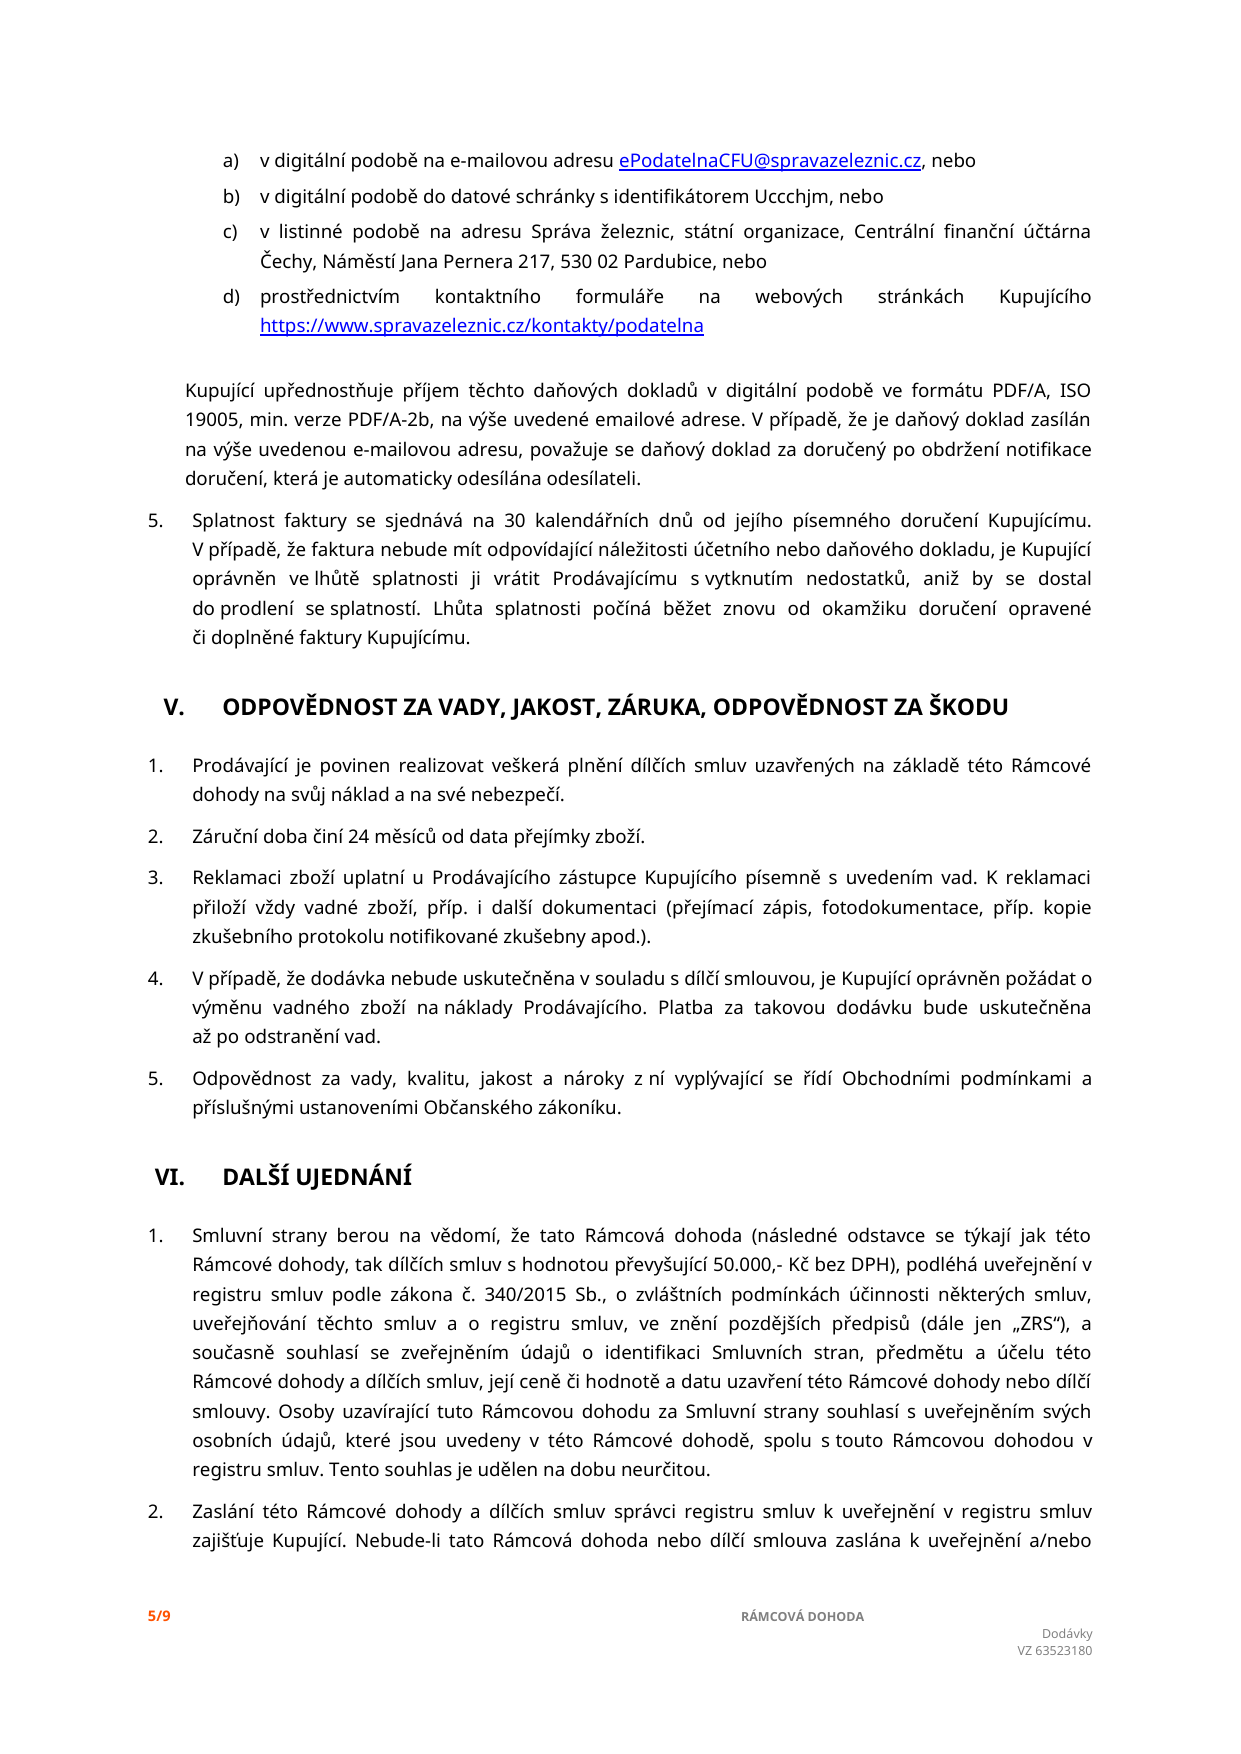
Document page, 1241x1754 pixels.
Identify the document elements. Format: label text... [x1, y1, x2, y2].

list v digitální podobě na e-mailovou adresu ePodatelnaCFU@spravazeleznic.cz, nebo [223, 148, 1093, 173]
list Smluvní strany berou na vědomí, že tato Rámcová dohoda (následné odstavce se týkají jak této Rámcové dohody, tak dílčích smluv s hodnotou převyšující 50.000,- Kč bez DPH), podléhá uveřejnění v registru smluv podle zákona č. 340/2015 Sb., o zvláštních podmínkách účinnosti některých smluv, uveřejňování těchto smluv a o registru smluv, ve znění pozdějších předpisů (dále jen „ZRS“), a současně souhlasí se zveřejněním údajů o identifikaci Smluvních stran, předmětu a účelu této Rámcové dohody a dílčích smluv, její ceně či hodnotě a datu uzavření této Rámcové dohody nebo dílčí smlouvy. Osoby uzavírající tuto Rámcovou dohodu za Smluvní strany souhlasí s uveřejněním svých osobních údajů, které jsou uvedeny v této Rámcové dohodě, spolu s touto Rámcovou dohodou v registru smluv. Tento souhlas je udělen na dobu neurčitou. [148, 1222, 1093, 1482]
text Kupující upřednostňuje příjem těchto daňových dokladů v digitální podobě ve formátu PDF/A, ISO 19005, min. verze PDF/A-2b, na výše uvedené emailové adrese. V případě, že je daňový doklad zasílán na výše uvedenou e-mailovou adresu, považuje se daňový doklad za doručený po obdržení notifikace doručení, která je automaticky odesílána odesílateli. [185, 377, 1093, 491]
list prostřednictvím kontaktního formuláře na webových stránkách Kupujícího https://www.spravazeleznic.cz/kontakty/podatelna [223, 283, 1093, 338]
list Reklamaci zboží uplatní u Prodávajícího zástupce Kupujícího písemně s uvedením vad. K reklamaci přiloží vždy vadné zboží, příp. i další dokumentaci (přejímací zápis, fotodokumentace, příp. kopie zkušebního protokolu notifikované zkušebny apod.). [148, 865, 1093, 949]
list v listinné podobě na adresu Správa železnic, státní organizace, Centrální finanční účtárna Čechy, Náměstí Jana Pernera 217, 530 02 Pardubice, nebo [223, 219, 1093, 273]
list Odpovědnost za vady, kvalitu, jakost a nároky z ní vyplývající se řídí Obchodními podmínkami a příslušnými ustanoveními Občanského zákoníku. [148, 1065, 1093, 1120]
list DALŠÍ UJEDNÁNÍ [185, 1161, 1093, 1193]
subtitle Splatnost faktury se sjednává na 30 kalendářních dnů od jejího písemného doručení Kupujícímu. V případě, že faktura nebude mít odpovídající náležitosti účetního nebo daňového dokladu, je Kupující oprávněn ve lhůtě splatnosti ji vrátit Prodávajícímu s vytknutím nedostatků, aniž by se dostal do prodlení se splatností. Lhůta splatnosti počíná běžet znovu od okamžiku doručení opravené či doplněné faktury Kupujícímu. [148, 507, 1093, 650]
list Záruční doba činí 24 měsíců od data přejímky zboží. [148, 823, 1093, 848]
list V případě, že dodávka nebude uskutečněna v souladu s dílčí smlouvou, je Kupující oprávněn požádat o výměnu vadného zboží na náklady Prodávajícího. Platba za takovou dodávku bude uskutečněna až po odstranění vad. [148, 965, 1093, 1049]
list v digitální podobě do datové schránky s identifikátorem Uccchjm, nebo [223, 183, 1093, 209]
list Prodávající je povinen realizovat veškerá plnění dílčích smluv uzavřených na základě této Rámcové dohody na svůj náklad a na své nebezpečí. [148, 752, 1093, 807]
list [148, 1498, 1093, 1553]
list ODPOVĚDNOST ZA VADY, JAKOST, ZÁRUKA, ODPOVĚDNOST ZA ŠKODU [185, 691, 1093, 722]
